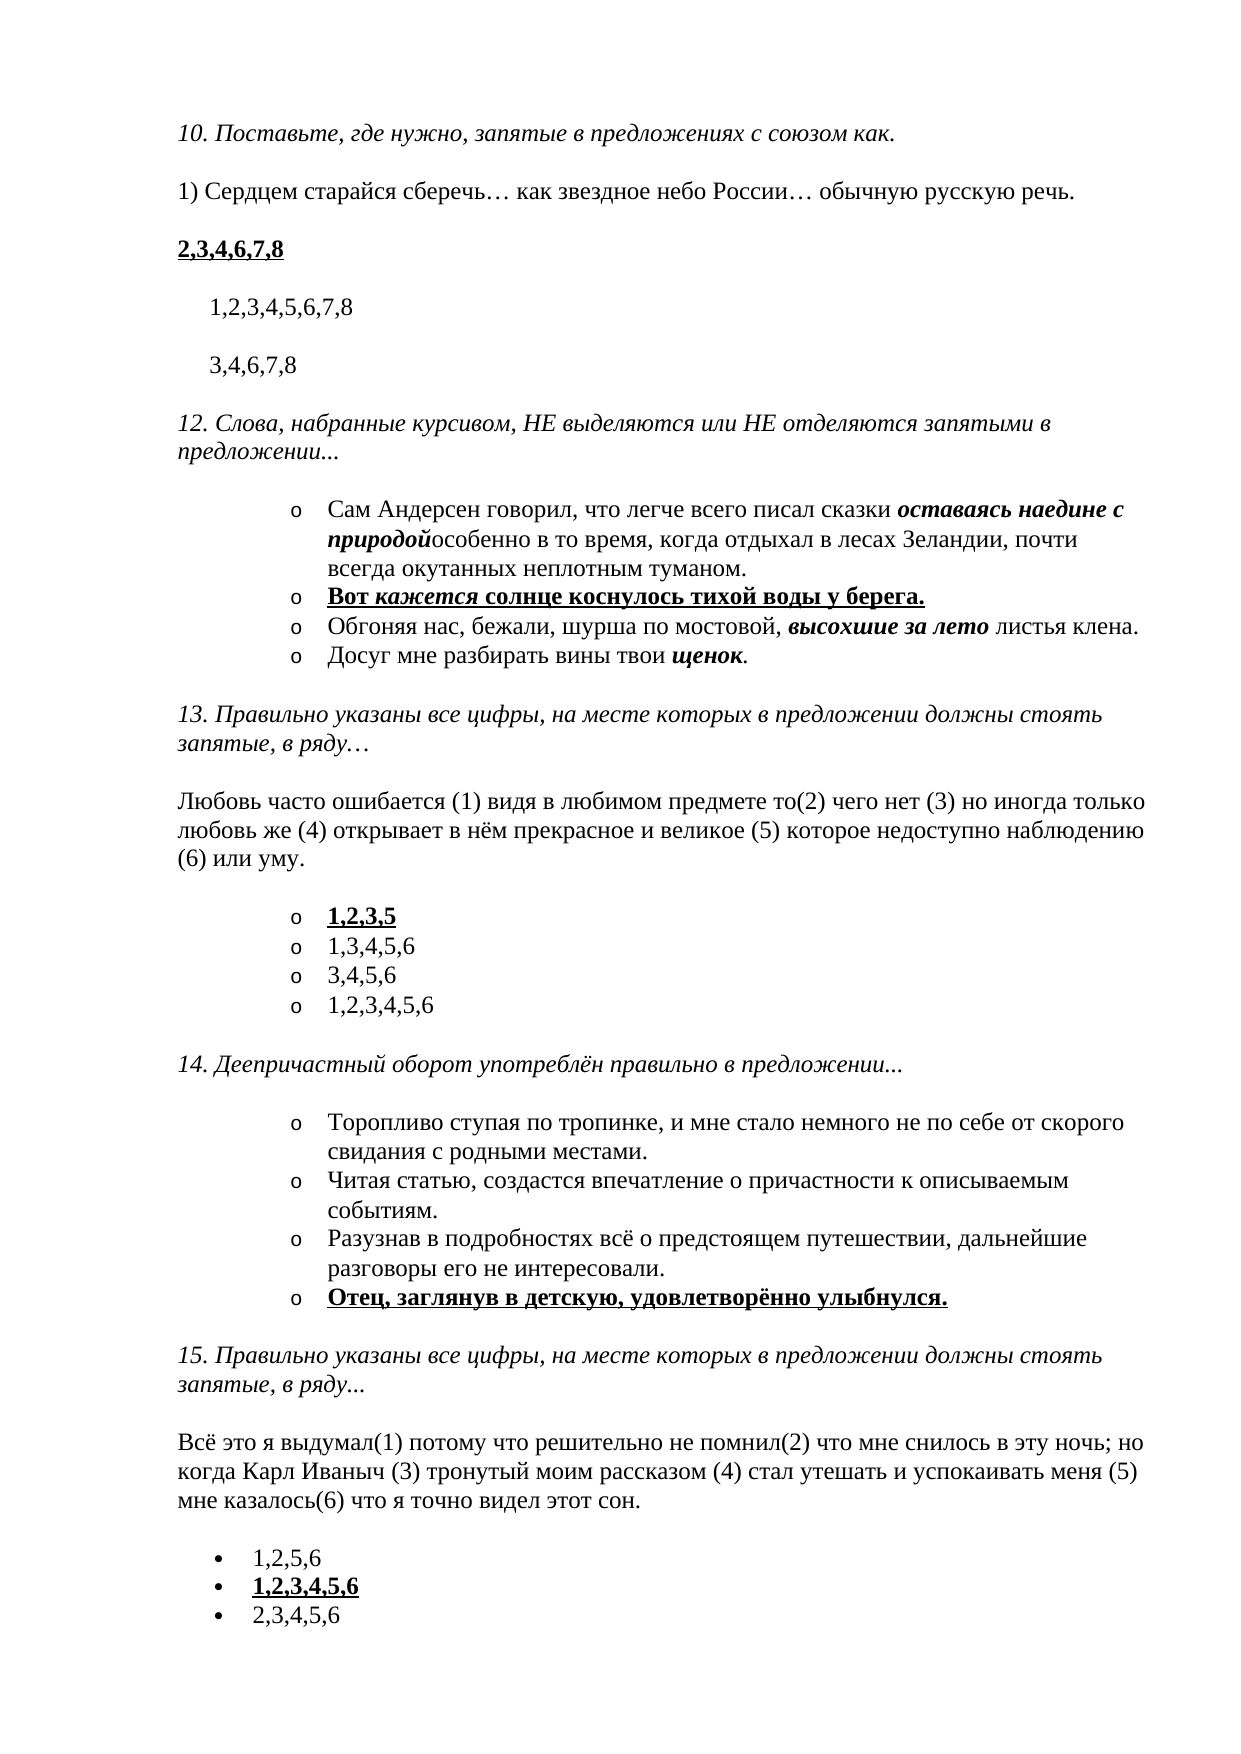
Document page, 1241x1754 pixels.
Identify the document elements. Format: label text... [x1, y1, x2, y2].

text  1,2,3,4,5,6,7,8 [177, 292, 1152, 321]
list 1,2,3,4,5,6 [290, 990, 1152, 1020]
text 1) Сердцем старайся сберечь… как звездное небо России… обычную русскую речь. [177, 176, 1152, 205]
list Читая статью, создастся впечатление о причастности к описываемым событиям. [290, 1165, 1152, 1223]
list Досуг мне разбирать вины твои щенок. [290, 641, 1152, 670]
text 12. Слова, набранные курсивом, НЕ выделяются или НЕ отделяются запятыми в предложении... [177, 408, 1152, 465]
list Сам Андерсен говорил, что легче всего писал сказки оставаясь наедине с природойособенно в то время, когда отдыхал в лесах Зеландии, почти всегда окутанных неплотным туманом. [290, 494, 1152, 581]
text Всё это я выдумал(1) потому что решительно не помнил(2) что мне снилось в эту ночь; но когда Карл Иваныч (3) тронутый моим рассказом (4) стал утешать и успокаивать меня (5) мне казалось(6) что я точно видел этот сон. [177, 1427, 1152, 1513]
text 14. Деепричастный оборот употреблён правильно в предложении... [177, 1049, 1152, 1078]
list Разузнав в подробностях всё о предстоящем путешествии, дальнейшие разговоры его не интересовали. [290, 1223, 1152, 1282]
text 2,3,4,6,7,8 [177, 234, 1152, 263]
text Любовь часто ошибается (1) видя в любимом предмете то(2) чего нет (3) но иногда только любовь же (4) открывает в нём прекрасное и великое (5) которое недоступно наблюдению (6) или уму. [177, 786, 1152, 872]
list 1,3,4,5,6 [290, 931, 1152, 961]
text  3,4,6,7,8 [177, 350, 1152, 378]
list 3,4,5,6 [290, 961, 1152, 990]
list Обгоняя нас, бежали, шурша по мостовой, высохшие за лето листья клена. [290, 611, 1152, 641]
text 13. Правильно указаны все цифры, на месте которых в предложении должны стоять запятые, в ряду… [177, 699, 1152, 757]
list 1,2,3,4,5,6 [215, 1571, 1152, 1600]
list 1,2,5,6 [215, 1543, 1152, 1571]
text 15. Правильно указаны все цифры, на месте которых в предложении должны стоять запятые, в ряду... [177, 1341, 1152, 1398]
list Отец, заглянув в детскую, удовлетворённо улыбнулся. [290, 1282, 1152, 1311]
list Вот кажется солнце коснулось тихой воды у берега. [290, 581, 1152, 611]
text 10. Поставьте, где нужно, запятые в предложениях с союзом как. [177, 118, 1152, 147]
list 1,2,3,5 [290, 901, 1152, 931]
list 2,3,4,5,6 [215, 1600, 1152, 1629]
list Торопливо ступая по тропинке, и мне стало немного не по себе от скорого свидания с родными местами. [290, 1107, 1152, 1165]
